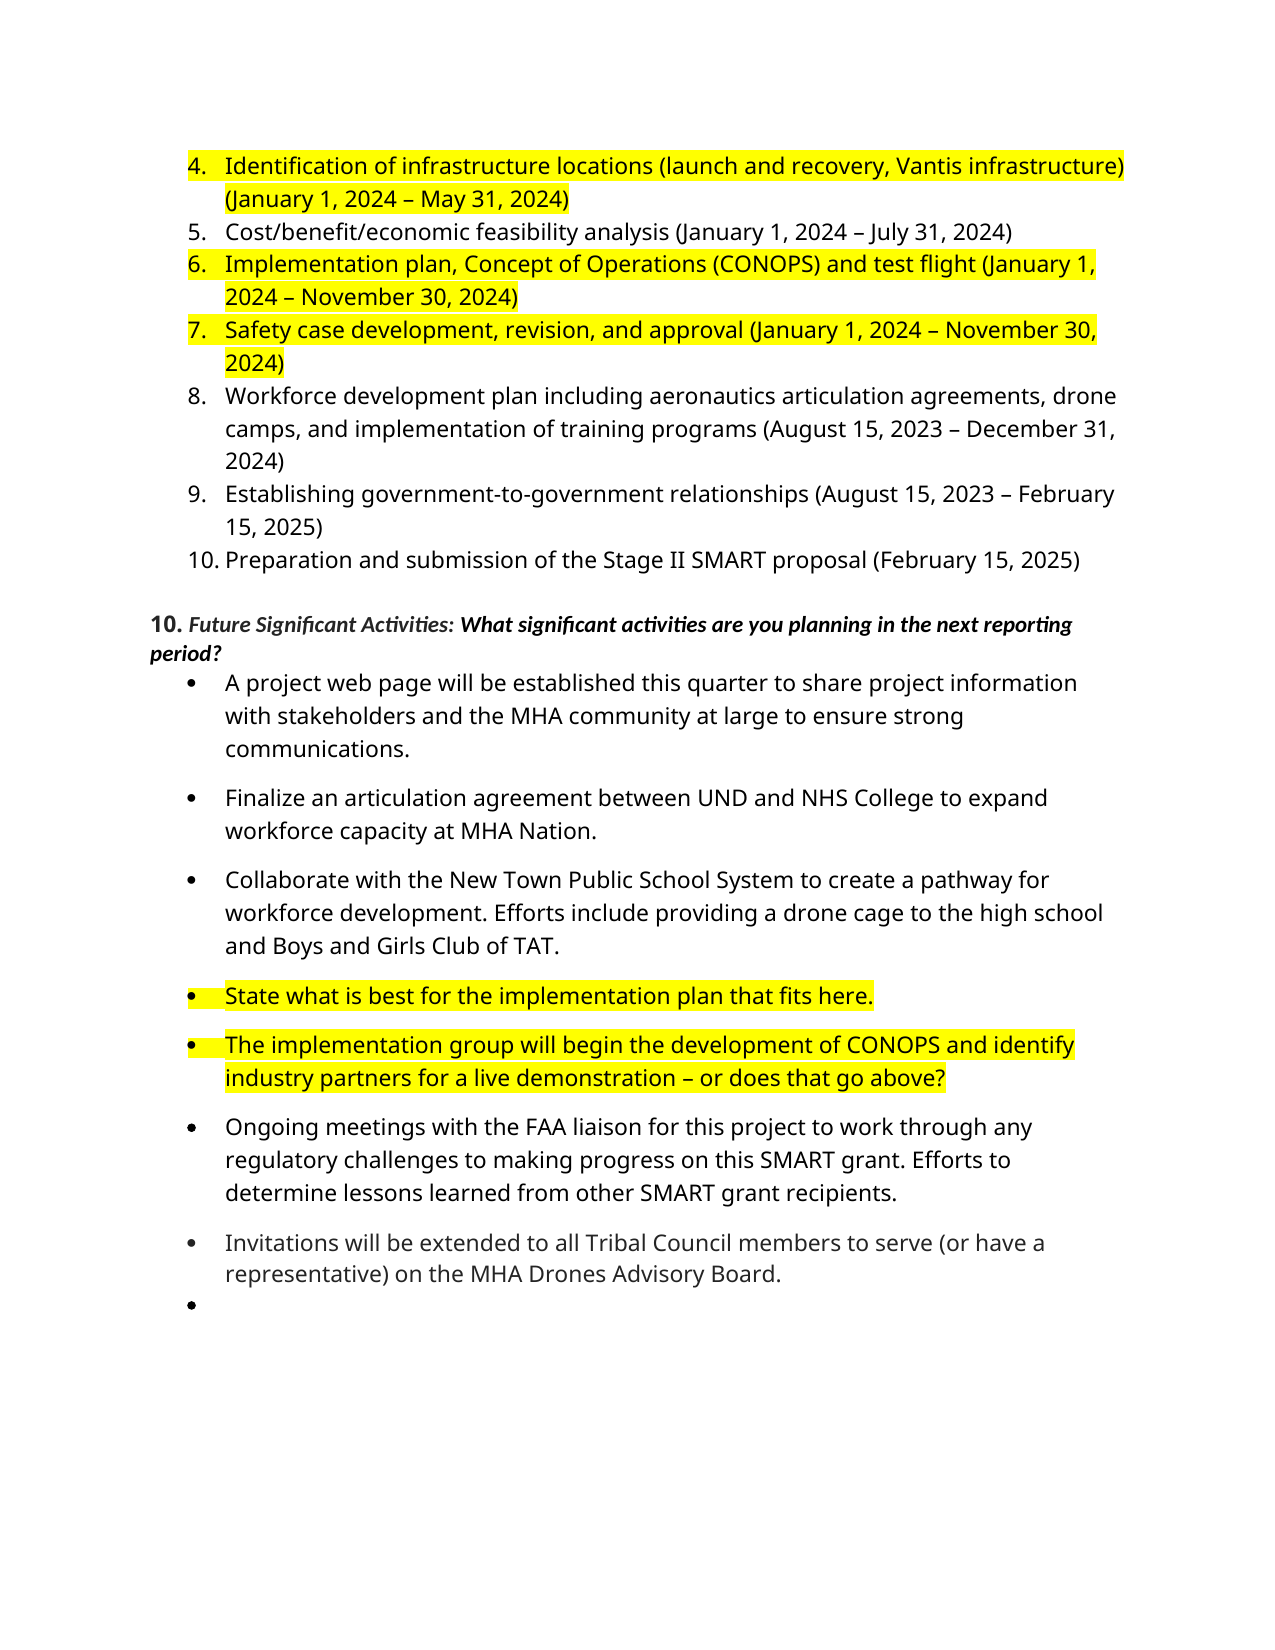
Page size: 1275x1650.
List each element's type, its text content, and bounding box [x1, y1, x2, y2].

list The implementation group will begin the development of CONOPS and identify industry partners for a live demonstration – or does that go above? [187, 1029, 1125, 1093]
list Workforce development plan including aeronautics articulation agreements, drone camps, and implementation of training programs (August 15, 2023 – December 31, 2024) [187, 380, 1125, 477]
list Implementation plan, Concept of Operations (CONOPS) and test flight (January 1, 2024 – November 30, 2024) [187, 248, 1125, 312]
list Cost/benefit/economic feasibility analysis (January 1, 2024 – July 31, 2024) [187, 216, 1125, 247]
list Ongoing meetings with the FAA liaison for this project to work through any regulatory challenges to making progress on this SMART grant. Efforts to determine lessons learned from other SMART grant recipients. [187, 1111, 1125, 1208]
list Finalize an articulation agreement between UND and NHS College to expand workforce capacity at MHA Nation. [187, 782, 1125, 846]
text 10. Future Significant Activities: What significant activities are you planning in the next reporting period? [150, 608, 1125, 667]
list A project web page will be established this quarter to share project information with stakeholders and the MHA community at large to ensure strong communications. [187, 667, 1125, 764]
list Establishing government-to-government relationships (August 15, 2023 – February 15, 2025) [187, 478, 1125, 542]
list Safety case development, revision, and approval (January 1, 2024 – November 30, 2024) [187, 314, 1125, 378]
list Identification of infrastructure locations (launch and recovery, Vantis infrastructure) (January 1, 2024 – May 31, 2024) [187, 150, 1125, 214]
list State what is best for the implementation plan that fits here. [187, 979, 1125, 1011]
list Collaborate with the New Town Public School System to create a pathway for workforce development. Efforts include providing a drone cage to the high school and Boys and Girls Club of TAT. [187, 864, 1125, 961]
list Preparation and submission of the Stage II SMART proposal (February 15, 2025) [187, 544, 1125, 575]
list Invitations will be extended to all Tribal Council members to serve (or have a representative) on the MHA Drones Advisory Board. [187, 1226, 1125, 1289]
